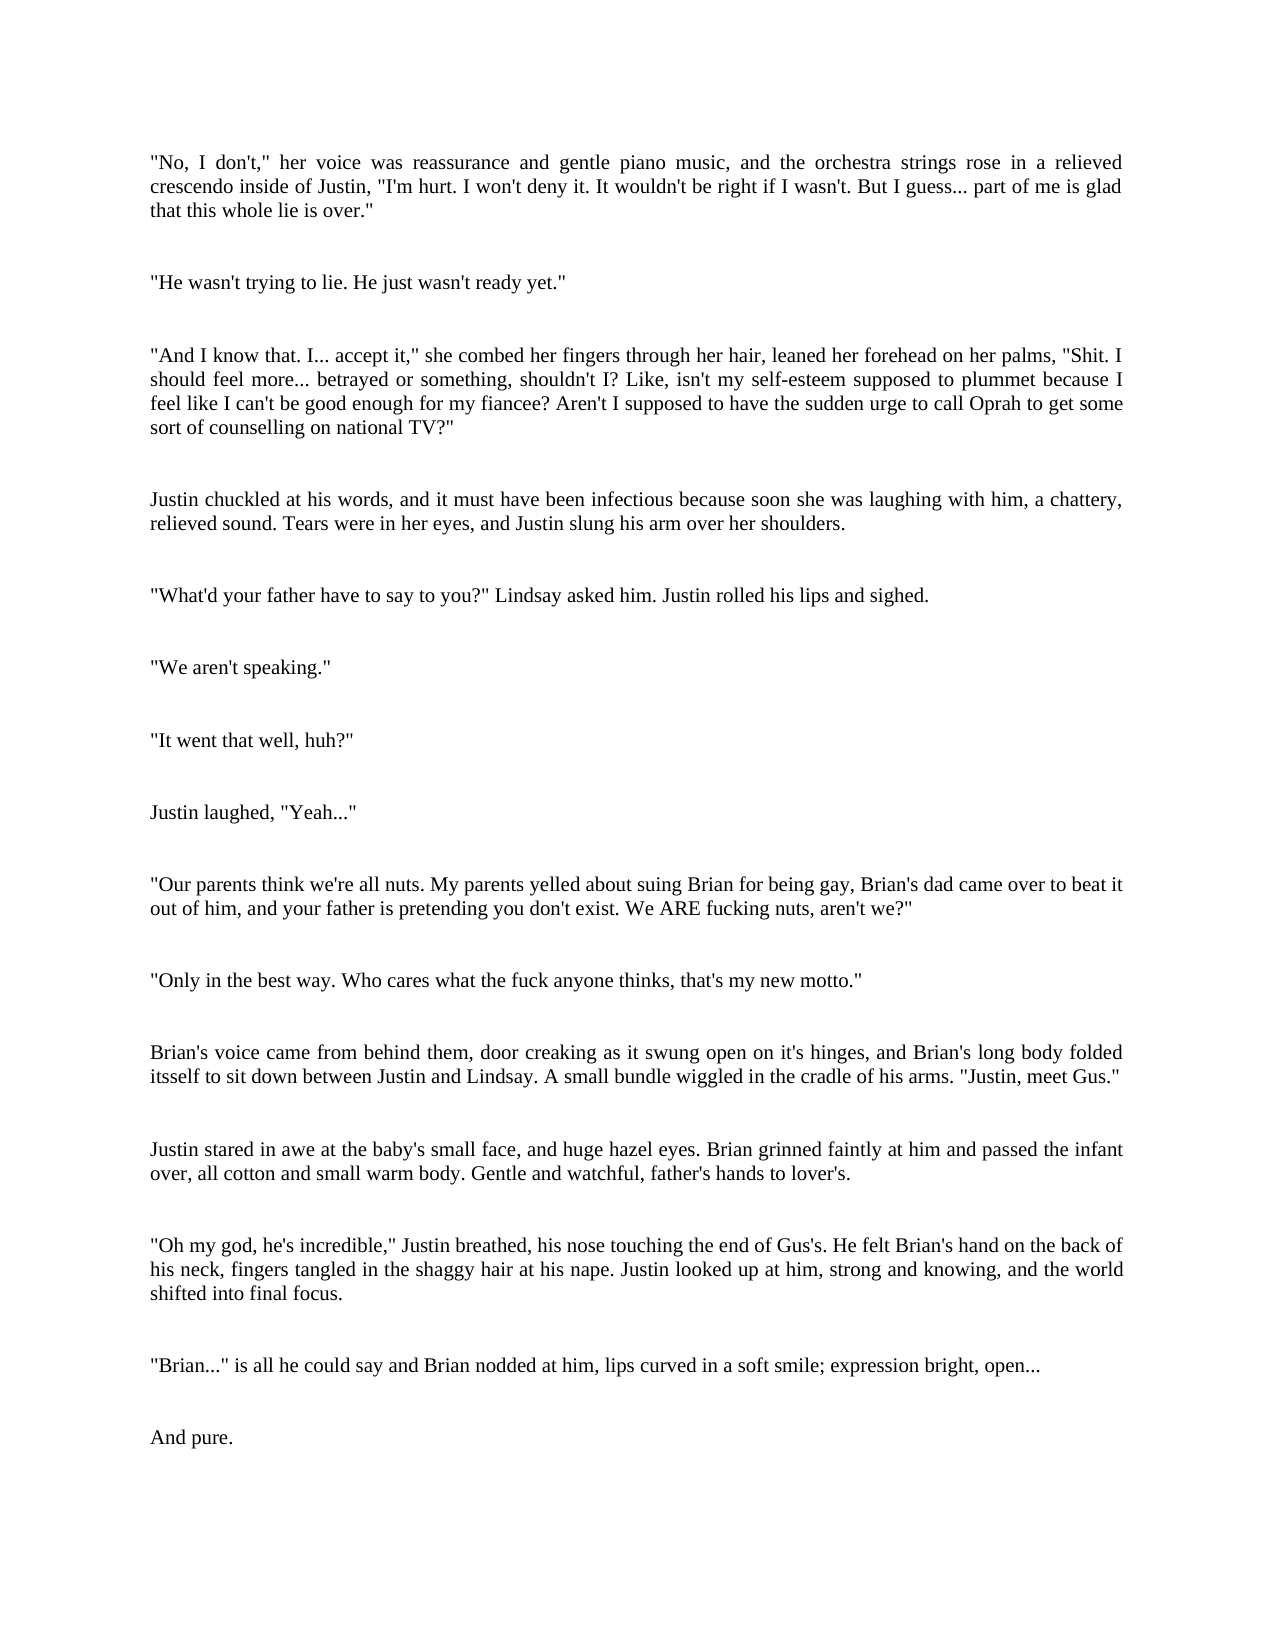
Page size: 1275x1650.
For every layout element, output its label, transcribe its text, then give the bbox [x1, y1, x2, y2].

text Brian's voice came from behind them, door creaking as it swung open on it's hinges, and Brian's long body folded itsself to sit down between Justin and Lindsay. A small bundle wiggled in the cradle of his arms. "Justin, meet Gus." [150, 1040, 1125, 1088]
text "It went that well, huh?" [150, 727, 1125, 752]
text "Brian..." is all he could say and Brian nodded at him, lips curved in a soft smile; expression bright, open... [150, 1353, 1125, 1377]
text "And I know that. I... accept it," she combed her fingers through her hair, leaned her forehead on her palms, "Shit. I should feel more... betrayed or something, shouldn't I? Like, isn't my self-esteem supposed to plummet because I feel like I can't be good enough for my fiancee? Aren't I supposed to have the sudden urge to call Oprah to get some sort of counselling on national TV?" [150, 342, 1125, 439]
text Justin laughed, "Yeah..." [150, 800, 1125, 824]
text "What'd your father have to say to you?" Lindsay asked him. Justin rolled his lips and sighed. [150, 583, 1125, 607]
text Justin stared in awe at the baby's small face, and huge hazel eyes. Brian grinned faintly at him and passed the infant over, all cotton and small warm body. Gentle and watchful, father's hands to lover's. [150, 1137, 1125, 1185]
text "He wasn't trying to lie. He just wasn't ready yet." [150, 270, 1125, 294]
text And pure. [150, 1425, 1125, 1449]
text Justin chuckled at his words, and it must have been infectious because soon she was laughing with him, a chattery, relieved sound. Tears were in her eyes, and Justin slung his arm over her shoulders. [150, 487, 1125, 535]
text "No, I don't," her voice was reassurance and gentle piano music, and the orchestra strings rose in a relieved crescendo inside of Justin, "I'm hurt. I won't deny it. It wouldn't be right if I wasn't. But I guess... part of me is glad that this whole lie is over." [150, 150, 1125, 222]
text "Only in the best way. Who cares what the fuck anyone thinks, that's my new motto." [150, 968, 1125, 992]
text "Our parents think we're all nuts. My parents yelled about suing Brian for being gay, Brian's dad came over to beat it out of him, and your father is pretending you don't exist. We ARE fucking nuts, aren't we?" [150, 872, 1125, 920]
text "We aren't speaking." [150, 655, 1125, 679]
text "Oh my god, he's incredible," Justin breathed, his nose touching the end of Gus's. He felt Brian's hand on the back of his neck, fingers tangled in the shaggy hair at his nape. Justin looked up at him, strong and knowing, and the world shifted into final focus. [150, 1233, 1125, 1305]
